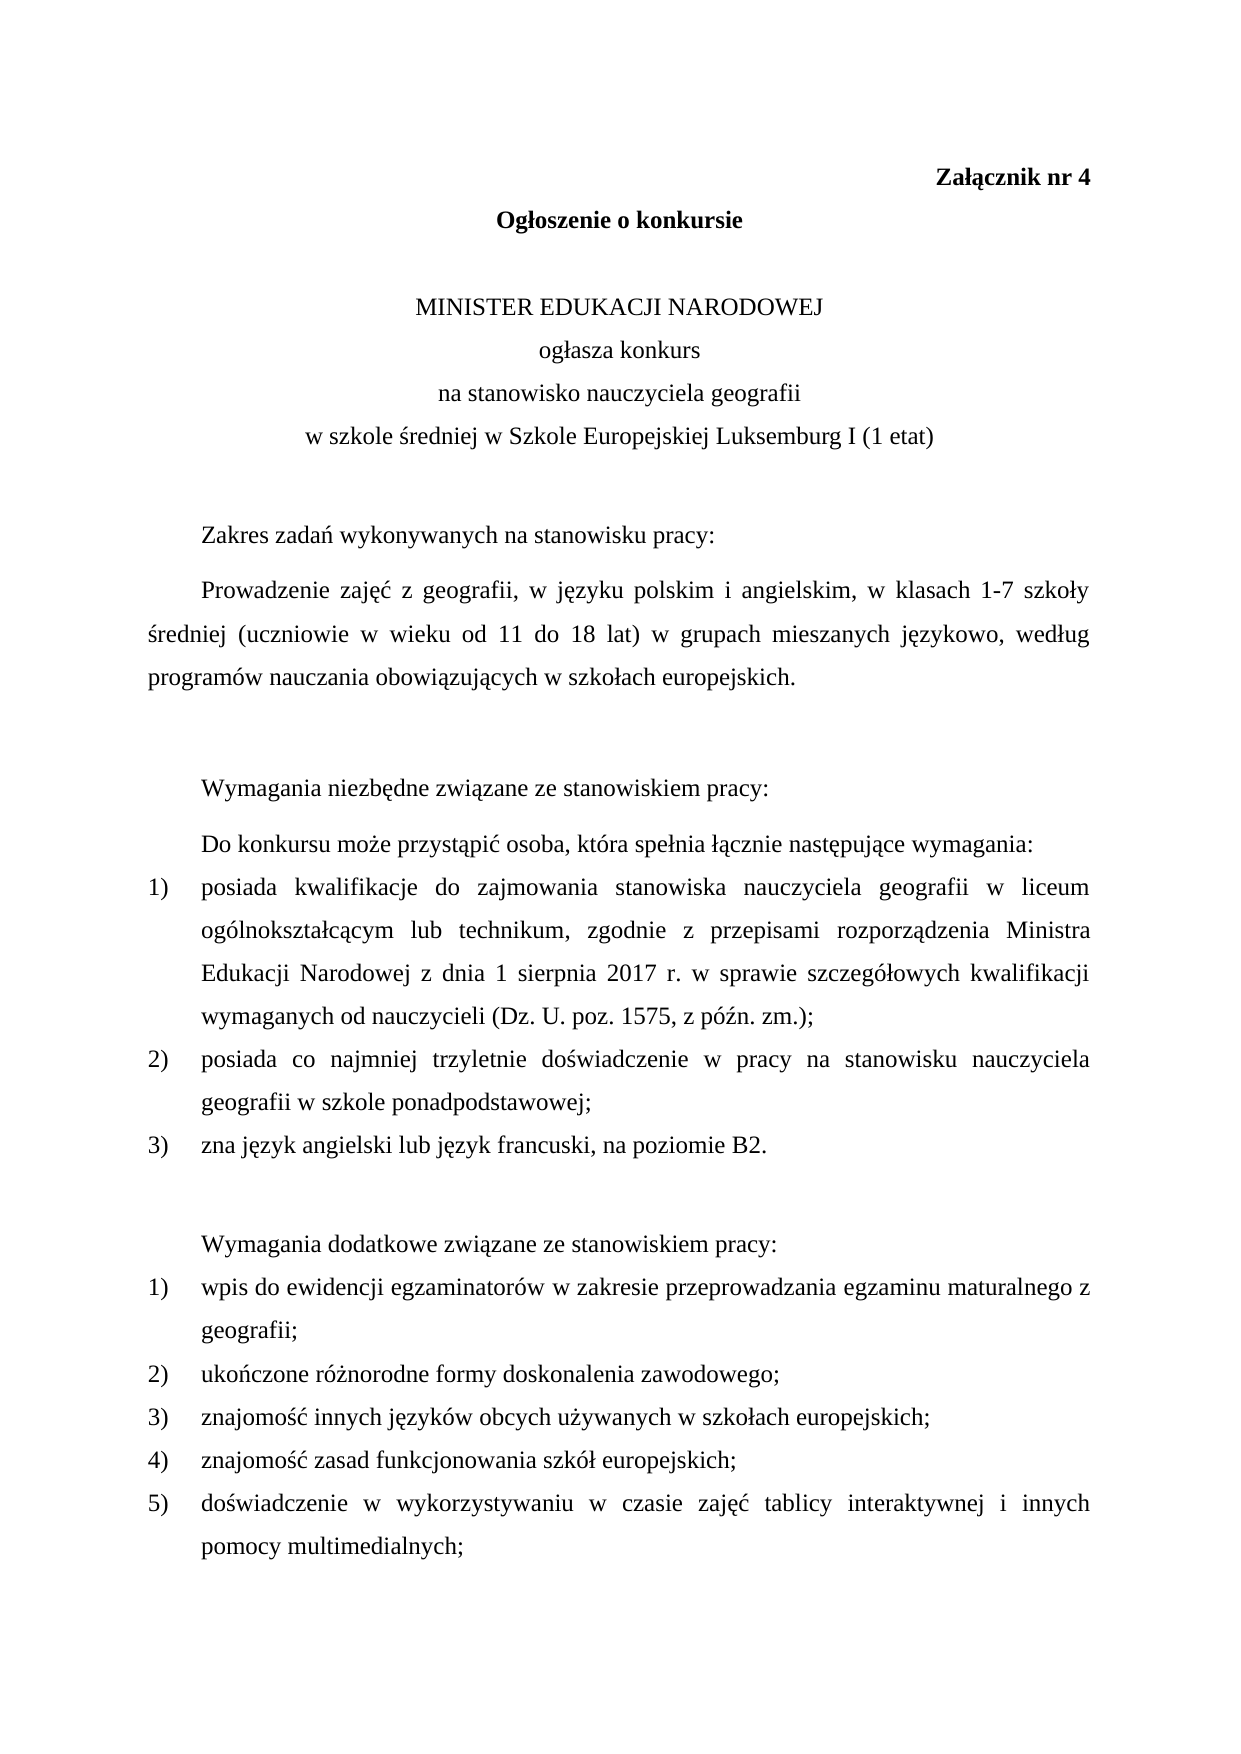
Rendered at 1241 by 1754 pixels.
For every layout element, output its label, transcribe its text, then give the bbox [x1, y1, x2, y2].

text 1) wpis do ewidencji egzaminatorów w zakresie przeprowadzania egzaminu maturalnego z geografii; [148, 1272, 1091, 1344]
text Wymagania niezbędne związane ze stanowiskiem pracy: [148, 773, 1091, 802]
text 2) posiada co najmniej trzyletnie doświadczenie w pracy na stanowisku nauczyciela geografii w szkole ponadpodstawowej; [148, 1044, 1091, 1116]
text MINISTER EDUKACJI NARODOWEJ [148, 292, 1091, 321]
text Załącznik nr 4 [148, 162, 1091, 191]
text Do konkursu może przystąpić osoba, która spełnia łącznie następujące wymagania: [148, 829, 1091, 857]
text ogłasza konkurs [148, 335, 1091, 364]
text 1) posiada kwalifikacje do zajmowania stanowiska nauczyciela geografii w liceum ogólnokształcącym lub technikum, zgodnie z przepisami rozporządzenia Ministra Edukacji Narodowej z dnia 1 sierpnia 2017 r. w sprawie szczegółowych kwalifikacji wymaganych od nauczycieli (Dz. U. poz. 1575, z późn. zm.); [148, 872, 1091, 1030]
text Ogłoszenie o konkursie [148, 206, 1091, 234]
text w szkole średniej w Szkole Europejskiej Luksemburg I (1 etat) [148, 421, 1091, 450]
text na stanowisko nauczyciela geografii [148, 378, 1091, 407]
text 4) znajomość zasad funkcjonowania szkół europejskich; [148, 1445, 1091, 1474]
text 5) doświadczenie w wykorzystywaniu w czasie zajęć tablicy interaktywnej i innych pomocy multimedialnych; [148, 1488, 1091, 1560]
text 2) ukończone różnorodne formy doskonalenia zawodowego; [148, 1359, 1091, 1387]
text Wymagania dodatkowe związane ze stanowiskiem pracy: [148, 1229, 1091, 1258]
text Prowadzenie zajęć z geografii, w języku polskim i angielskim, w klasach 1-7 szkoły średniej (uczniowie w wieku od 11 do 18 lat) w grupach mieszanych językowo, według programów nauczania obowiązujących w szkołach europejskich. [148, 576, 1091, 691]
text 3) znajomość innych języków obcych używanych w szkołach europejskich; [148, 1402, 1091, 1431]
text Zakres zadań wykonywanych na stanowisku pracy: [148, 520, 1091, 549]
text 3) zna język angielski lub język francuski, na poziomie B2. [148, 1131, 1091, 1159]
